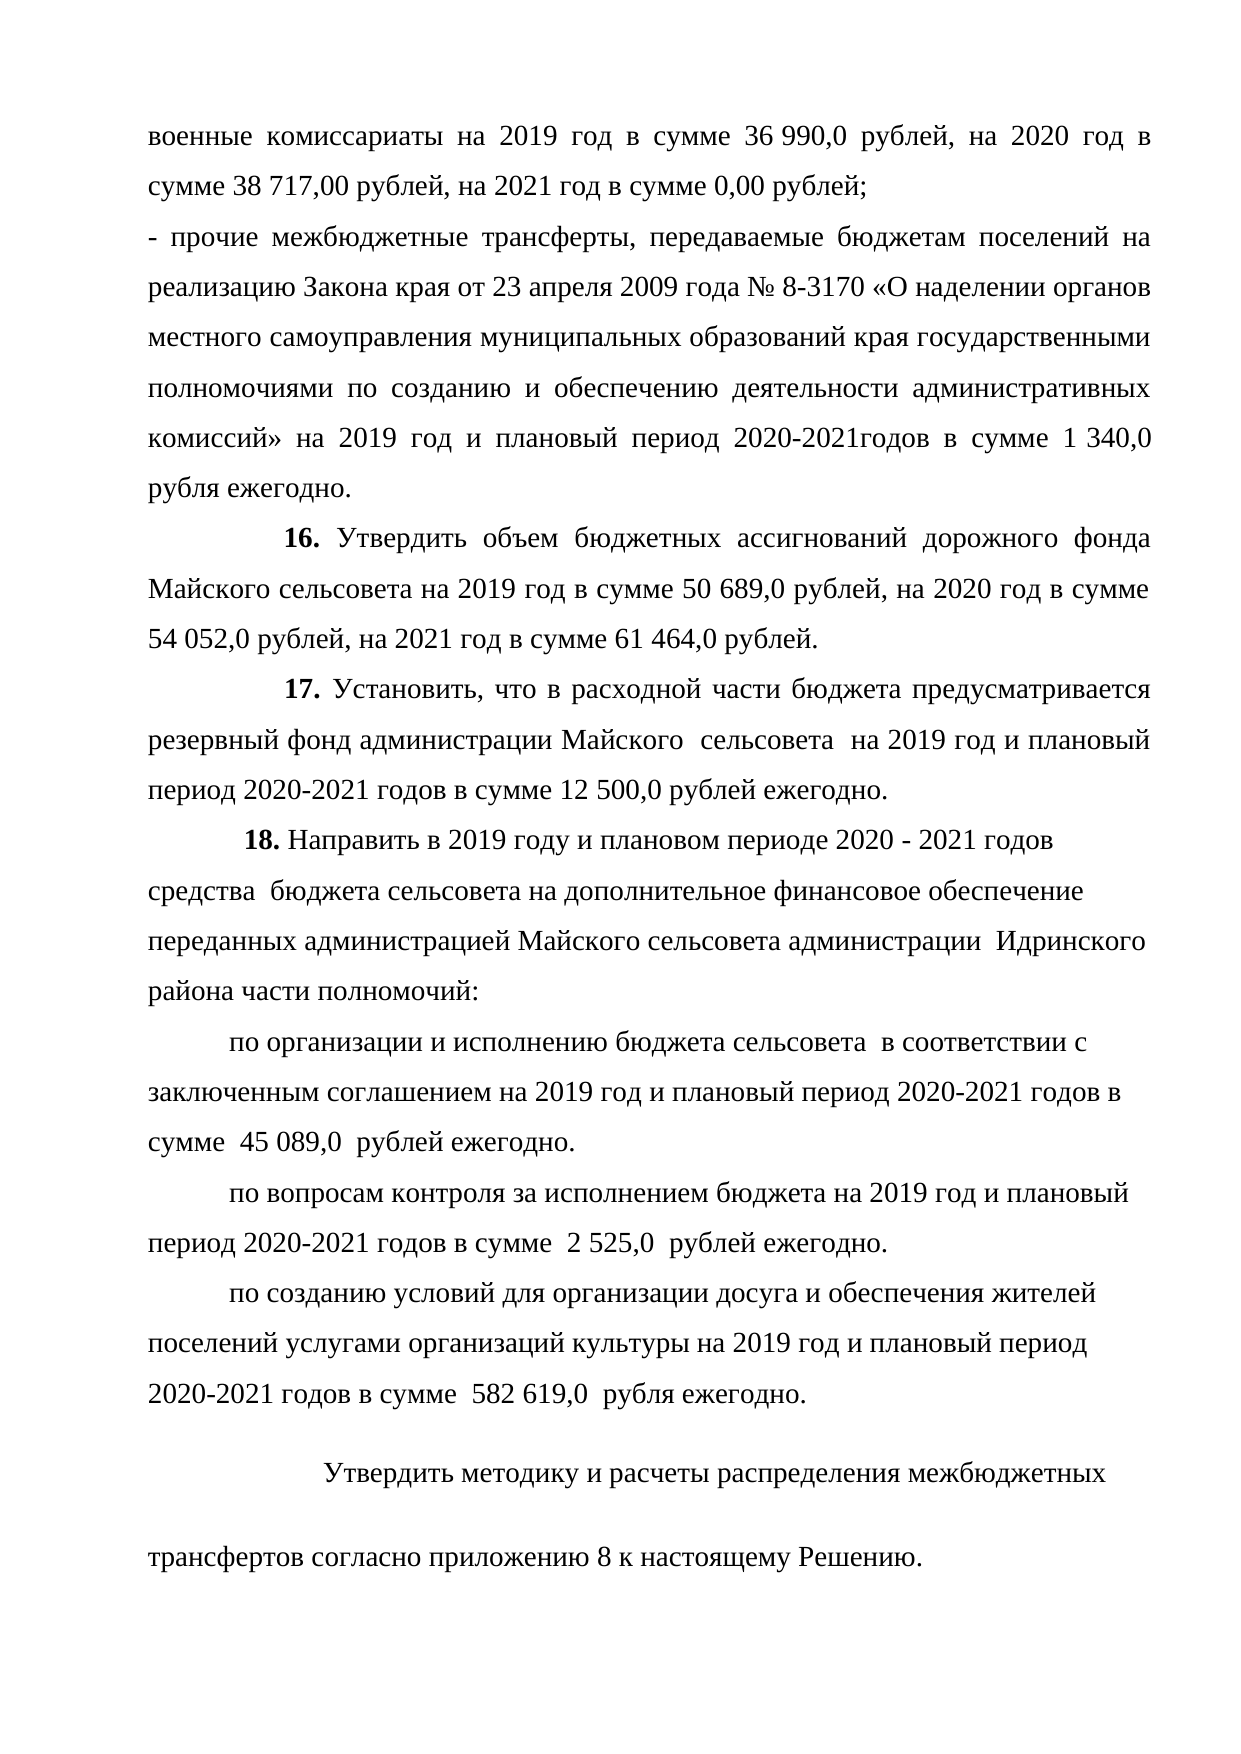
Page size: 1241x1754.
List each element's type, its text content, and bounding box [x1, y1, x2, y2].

text по созданию условий для организации досуга и обеспечения жителей поселений услугами организаций культуры на 2019 год и плановый период 2020-2021 годов в сумме 582 619,0 рубля ежегодно. [148, 1275, 1152, 1409]
text Утвердить методику и расчеты распределения межбюджетных [148, 1455, 1152, 1488]
text 17. Установить, что в расходной части бюджета предусматривается резервный фонд администрации Майского сельсовета на 2019 год и плановый период 2020-2021 годов в сумме 12 500,0 рублей ежегодно. [148, 672, 1152, 806]
text - прочие межбюджетные трансферты, передаваемые бюджетам поселений на реализацию Закона края от 23 апреля 2009 года № 8-3170 «О наделении органов местного самоуправления муниципальных образований края государственными полномочиями по созданию и обеспечению деятельности административных комиссий» на 2019 год и плановый период 2020-2021годов в сумме 1 340,0 рубля ежегодно. [148, 219, 1152, 504]
text 18. Направить в 2019 году и плановом периоде 2020 - 2021 годов средства бюджета сельсовета на дополнительное финансовое обеспечение переданных администрацией Майского сельсовета администрации Идринского района части полномочий: [148, 822, 1152, 1007]
text 16. Утвердить объем бюджетных ассигнований дорожного фонда Майского сельсовета на 2019 год в сумме 50 689,0 рублей, на 2020 год в сумме 54 052,0 рублей, на 2021 год в сумме 61 464,0 рублей. [148, 521, 1152, 655]
text трансфертов согласно приложению 8 к настоящему Решению. [148, 1539, 1152, 1572]
text по организации и исполнению бюджета сельсовета в соответствии с заключенным соглашением на 2019 год и плановый период 2020-2021 годов в сумме 45 089,0 рублей ежегодно. [148, 1024, 1152, 1158]
text по вопросам контроля за исполнением бюджета на 2019 год и плановый период 2020-2021 годов в сумме 2 525,0 рублей ежегодно. [148, 1175, 1152, 1258]
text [148, 118, 1152, 202]
